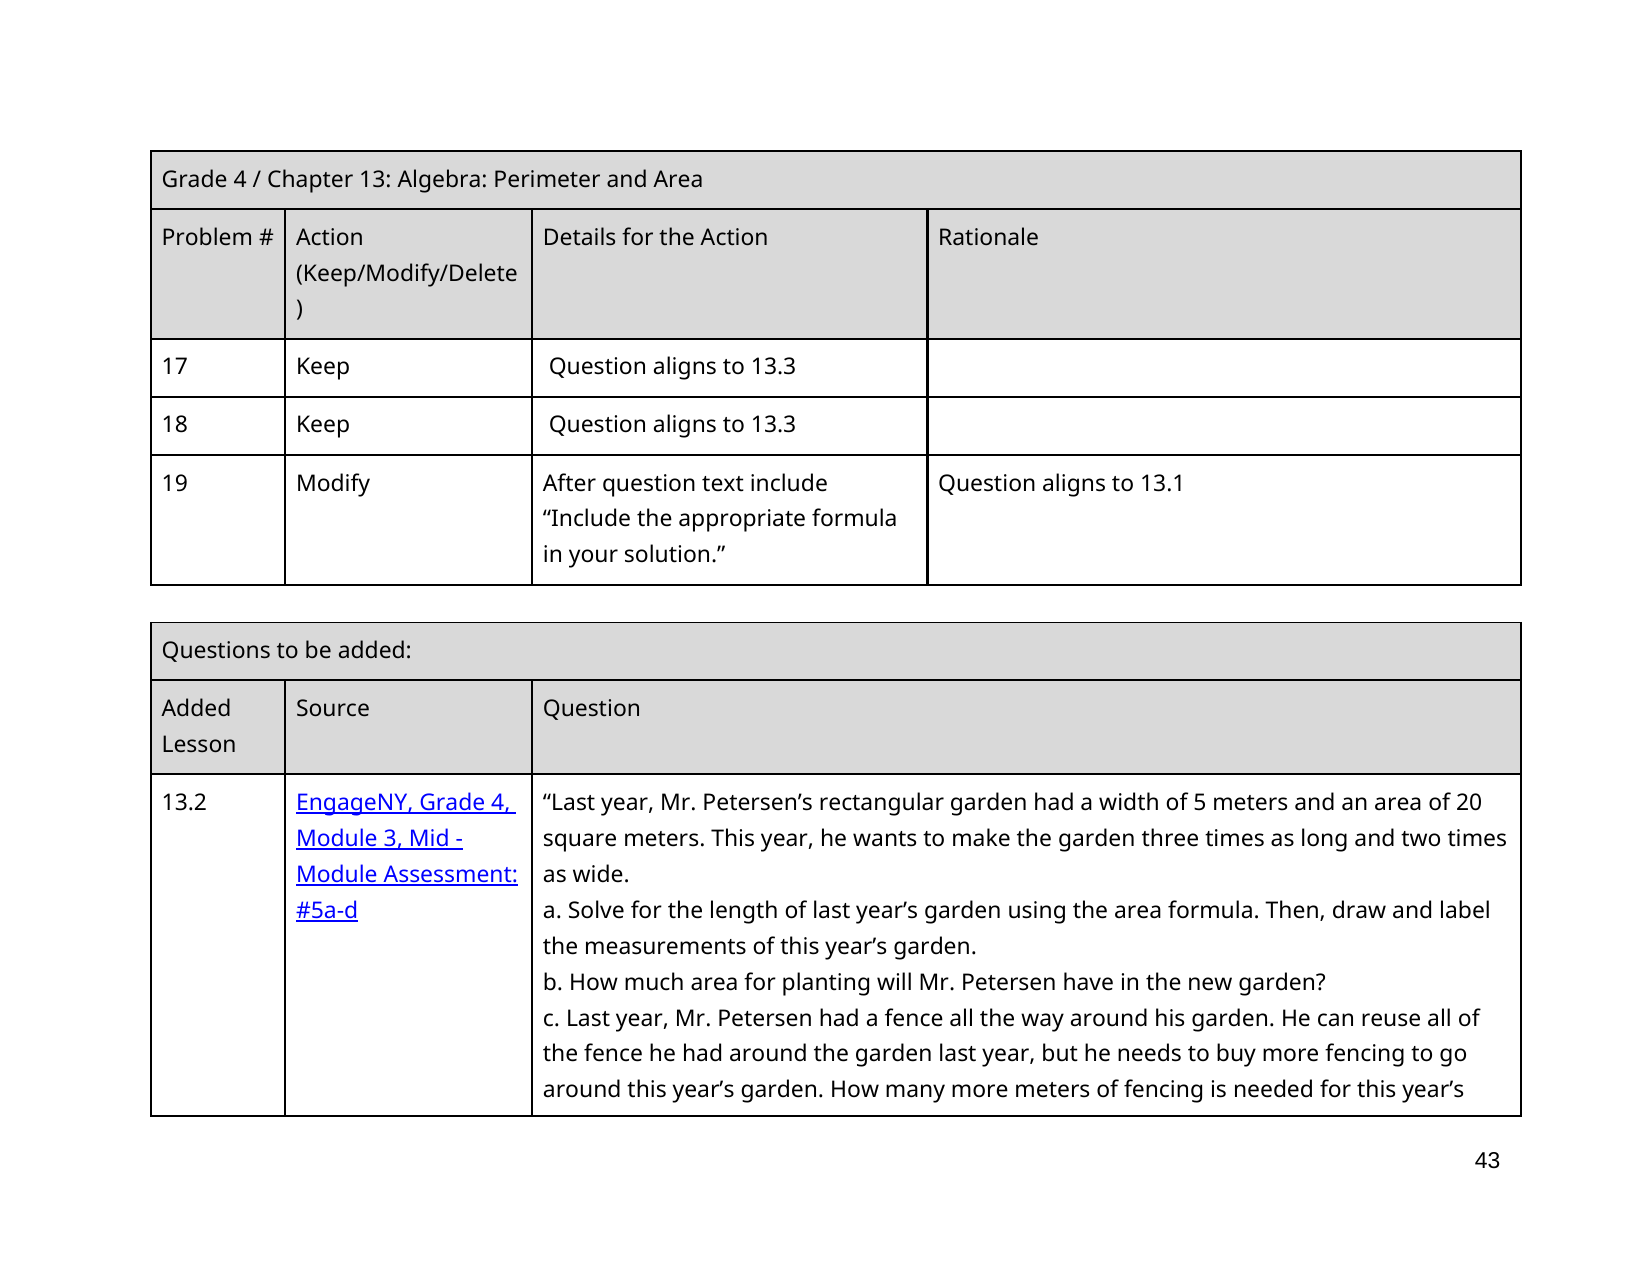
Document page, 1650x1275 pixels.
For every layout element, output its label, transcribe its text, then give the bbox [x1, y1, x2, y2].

table_cell Rationale [929, 210, 1520, 338]
table_cell Problem # [152, 210, 284, 338]
table_cell After question text include “Include the appropriate formula in your solution.” [533, 456, 926, 584]
table_cell [929, 340, 1520, 396]
table_cell 13.2 [152, 775, 284, 1115]
table_cell Action (Keep/Modify/Delete) [286, 210, 531, 338]
table_cell Keep [286, 340, 531, 396]
table_cell Question aligns to 13.1 [929, 456, 1520, 584]
table_cell Source [286, 681, 531, 773]
table_header Questions to be added: [152, 623, 1520, 679]
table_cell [533, 775, 1520, 1115]
table_cell Question aligns to 13.3 [533, 340, 926, 396]
table_header Grade 4 / Chapter 13: Algebra: Perimeter and Area [152, 152, 1520, 208]
table_cell 19 [152, 456, 284, 584]
table_cell Modify [286, 456, 531, 584]
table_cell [286, 775, 531, 1115]
table_cell Question [533, 681, 1520, 773]
table_cell Question aligns to 13.3 [533, 398, 926, 454]
table_cell 17 [152, 340, 284, 396]
table_cell Added Lesson [152, 681, 284, 773]
table_cell Details for the Action [533, 210, 926, 338]
table_cell Keep [286, 398, 531, 454]
table_cell [929, 398, 1520, 454]
table_cell 18 [152, 398, 284, 454]
